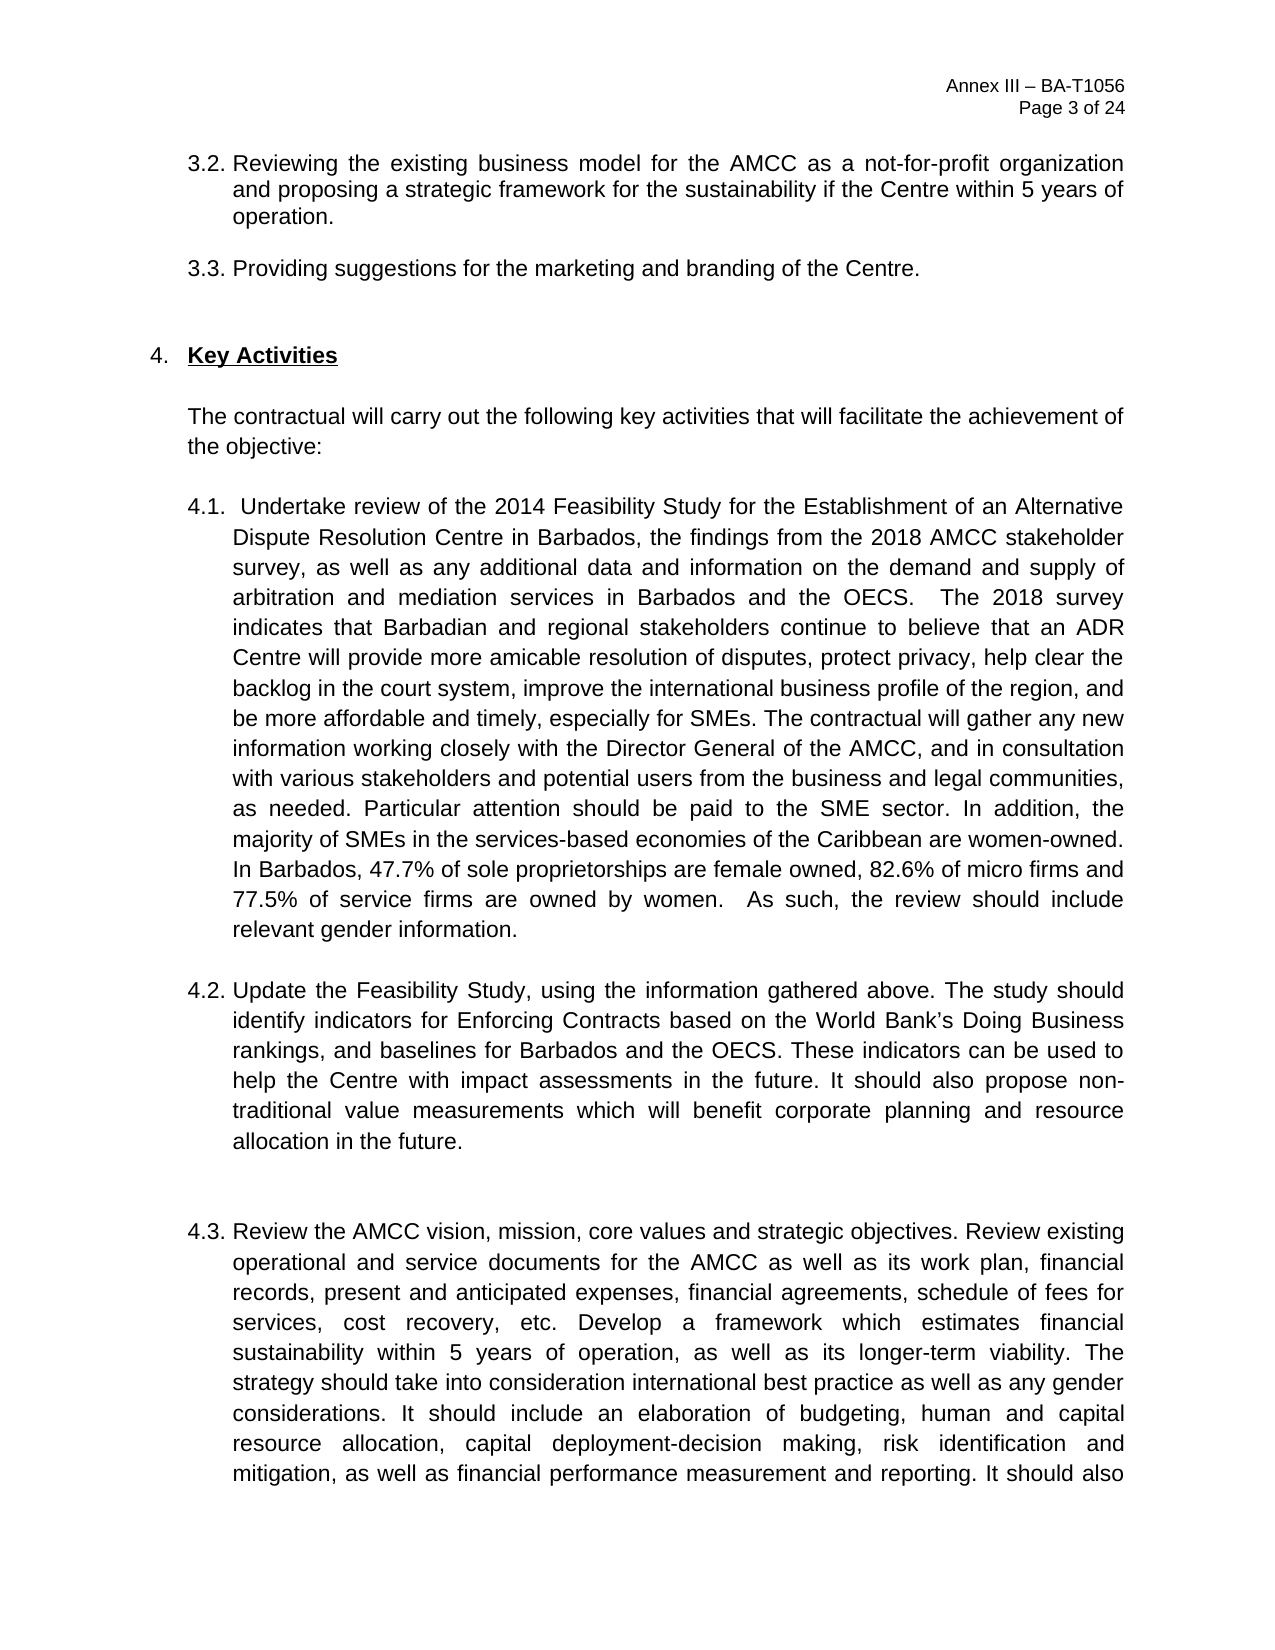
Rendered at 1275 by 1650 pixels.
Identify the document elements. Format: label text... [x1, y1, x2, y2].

list Undertake review of the 2014 Feasibility Study for the Establishment of an Alternative Dispute Resolution Centre in Barbados, the findings from the 2018 AMCC stakeholder survey, as well as any additional data and information on the demand and supply of arbitration and mediation services in Barbados and the OECS. The 2018 survey indicates that Barbadian and regional stakeholders continue to believe that an ADR Centre will provide more amicable resolution of disputes, protect privacy, help clear the backlog in the court system, improve the international business profile of the region, and be more affordable and timely, especially for SMEs. The contractual will gather any new information working closely with the Director General of the AMCC, and in consultation with various stakeholders and potential users from the business and legal communities, as needed. Particular attention should be paid to the SME sector. In addition, the majority of SMEs in the services-based economies of the Caribbean are women-owned. In Barbados, 47.7% of sole proprietorships are female owned, 82.6% of micro firms and 77.5% of service firms are owned by women. As such, the review should include relevant gender information. [187, 493, 1125, 942]
list Providing suggestions for the marketing and branding of the Centre. [187, 255, 1125, 282]
list Update the Feasibility Study, using the information gathered above. The study should identify indicators for Enforcing Contracts based on the World Bank’s Doing Business rankings, and baselines for Barbados and the OECS. These indicators can be used to help the Centre with impact assessments in the future. It should also propose non-traditional value measurements which will benefit corporate planning and resource allocation in the future. [187, 977, 1125, 1154]
list Reviewing the existing business model for the AMCC as a not-for-profit organization and proposing a strategic framework for the sustainability if the Centre within 5 years of operation. [187, 150, 1125, 229]
list Key Activities [150, 342, 1125, 368]
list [187, 1218, 1125, 1486]
text The contractual will carry out the following key activities that will facilitate the achievement of the objective: [187, 403, 1125, 459]
